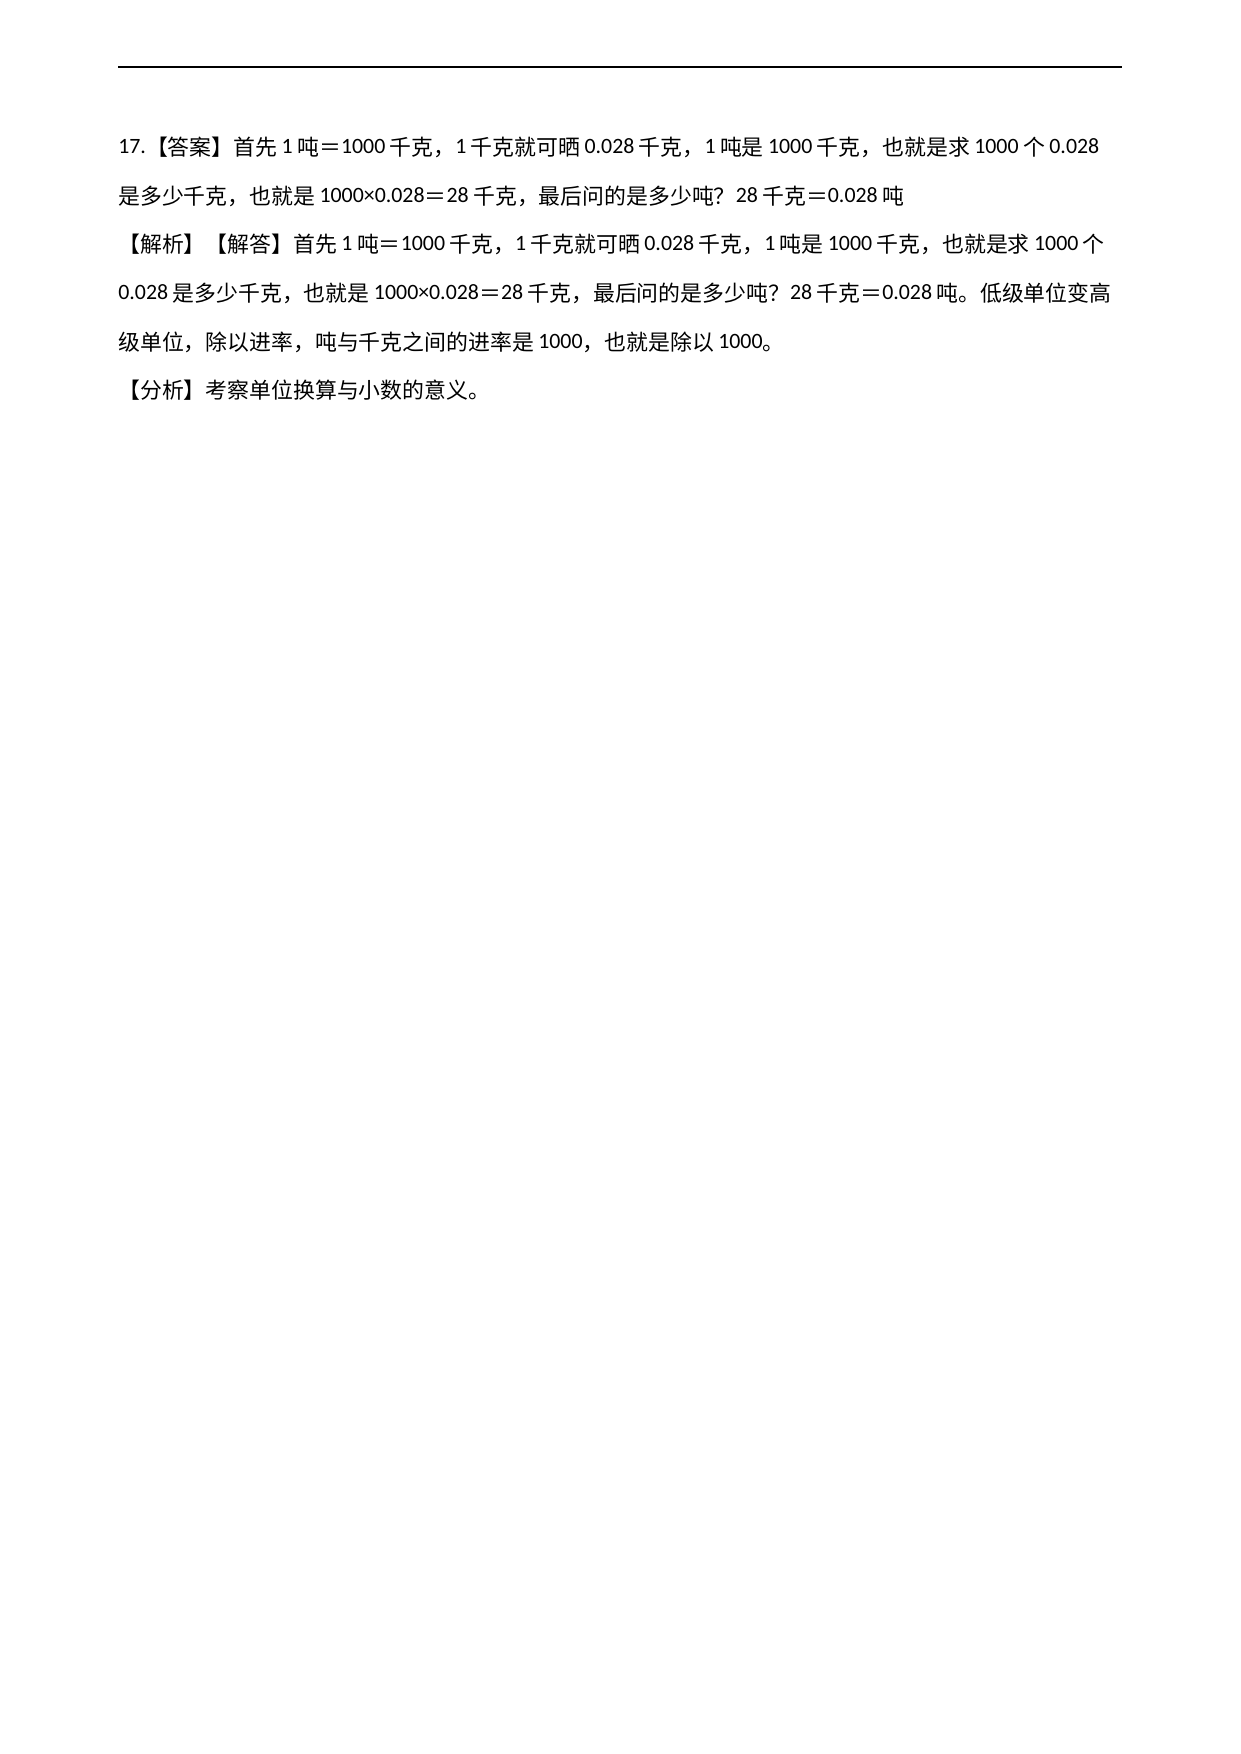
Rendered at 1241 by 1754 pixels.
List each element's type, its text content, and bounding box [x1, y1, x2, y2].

text 【分析】考察单位换算与小数的意义。 [118, 372, 1122, 405]
text 【解析】【解答】首先1吨＝1000千克，1千克就可晒0.028千克，1吨是1000千克，也就是求1000个0.028是多少千克，也就是1000×0.028＝28千克，最后问的是多少吨？28千克＝0.028吨。低级单位变高级单位，除以进率，吨与千克之间的进率是1000，也就是除以1000。 [118, 227, 1122, 357]
text 17.【答案】首先1吨＝1000千克，1千克就可晒0.028千克，1吨是1000千克，也就是求1000个0.028是多少千克，也就是1000×0.028＝28千克，最后问的是多少吨？28千克＝0.028吨 [118, 129, 1122, 211]
